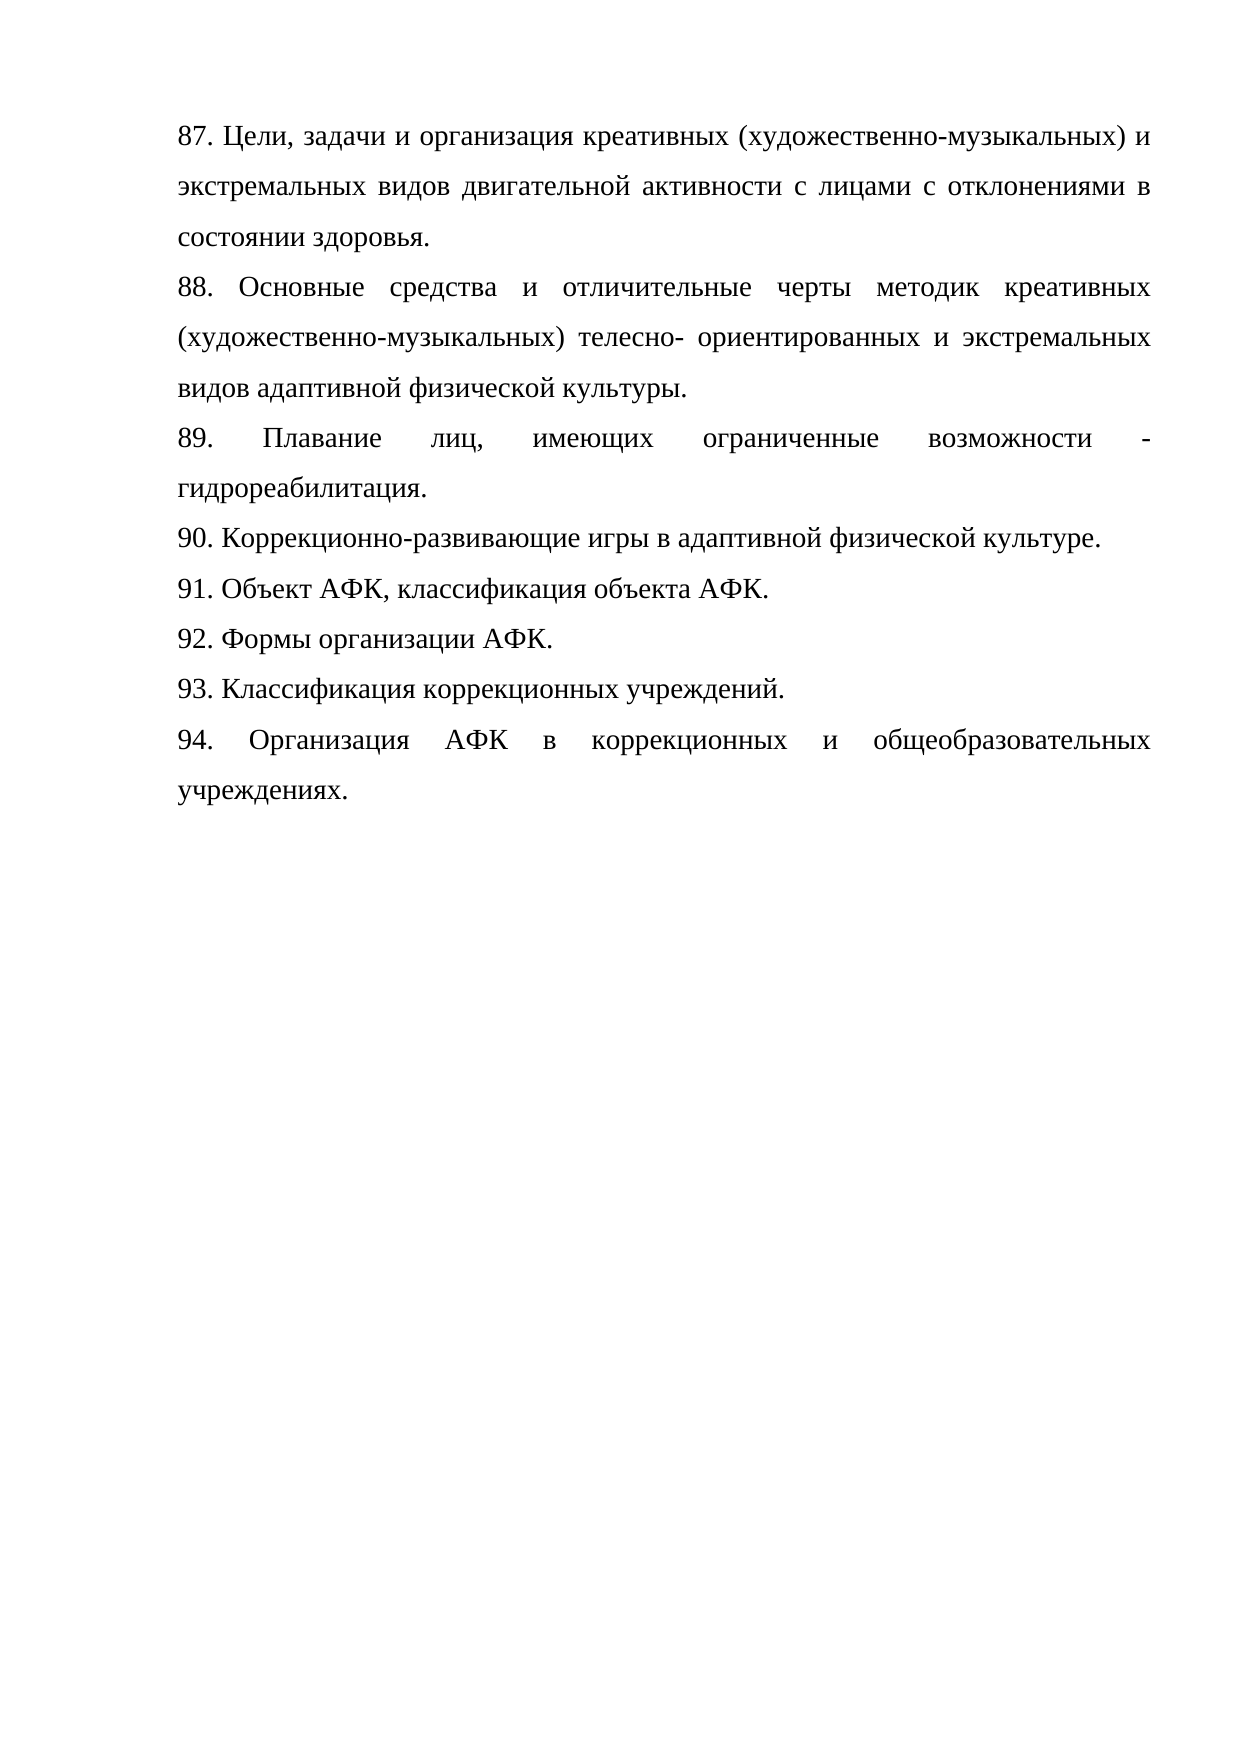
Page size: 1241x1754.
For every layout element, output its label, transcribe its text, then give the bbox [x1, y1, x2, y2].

text 91. Объект АФК, классификация объекта АФК. [177, 571, 1152, 604]
text 92. Формы организации АФК. [177, 621, 1152, 655]
text 93. Классификация коррекционных учреждений. [177, 672, 1152, 705]
text 89. Плавание лиц, имеющих ограниченные возможности - гидрореабилитация. [177, 420, 1152, 504]
text 87. Цели, задачи и организация креативных (художественно-музыкальных) и экстремальных видов двигательной активности с лицами с отклонениями в состоянии здоровья. [177, 118, 1152, 252]
text 88. Основные средства и отличительные черты методик креативных (художественно-музыкальных) телесно- ориентированных и экстремальных видов адаптивной физической культуры. [177, 269, 1152, 403]
text 90. Коррекционно-развивающие игры в адаптивной физической культуре. [177, 521, 1152, 554]
text 94. Организация АФК в коррекционных и общеобразовательных учреждениях. [177, 722, 1152, 806]
